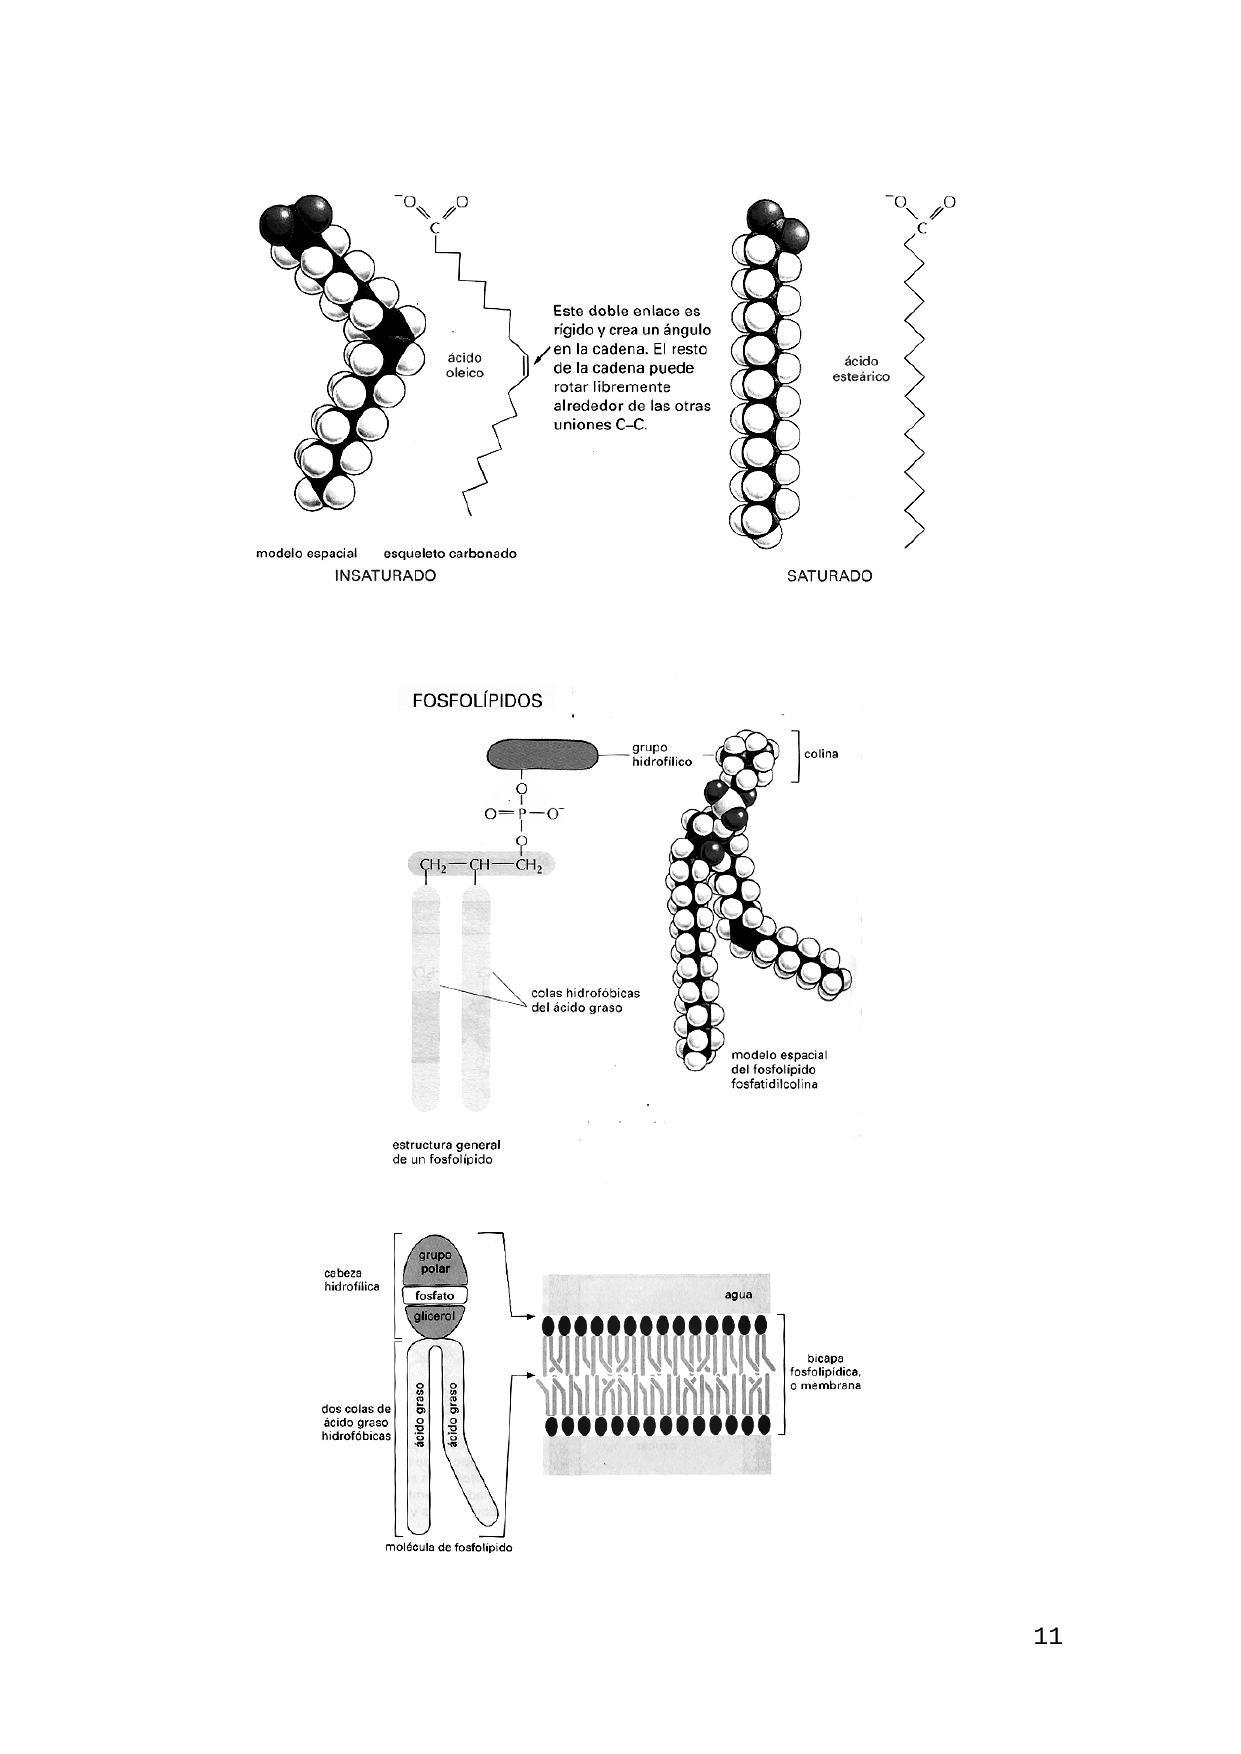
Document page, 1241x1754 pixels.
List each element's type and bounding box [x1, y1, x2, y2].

picture [239, 186, 966, 586]
picture [383, 675, 862, 1196]
picture [305, 1213, 868, 1569]
